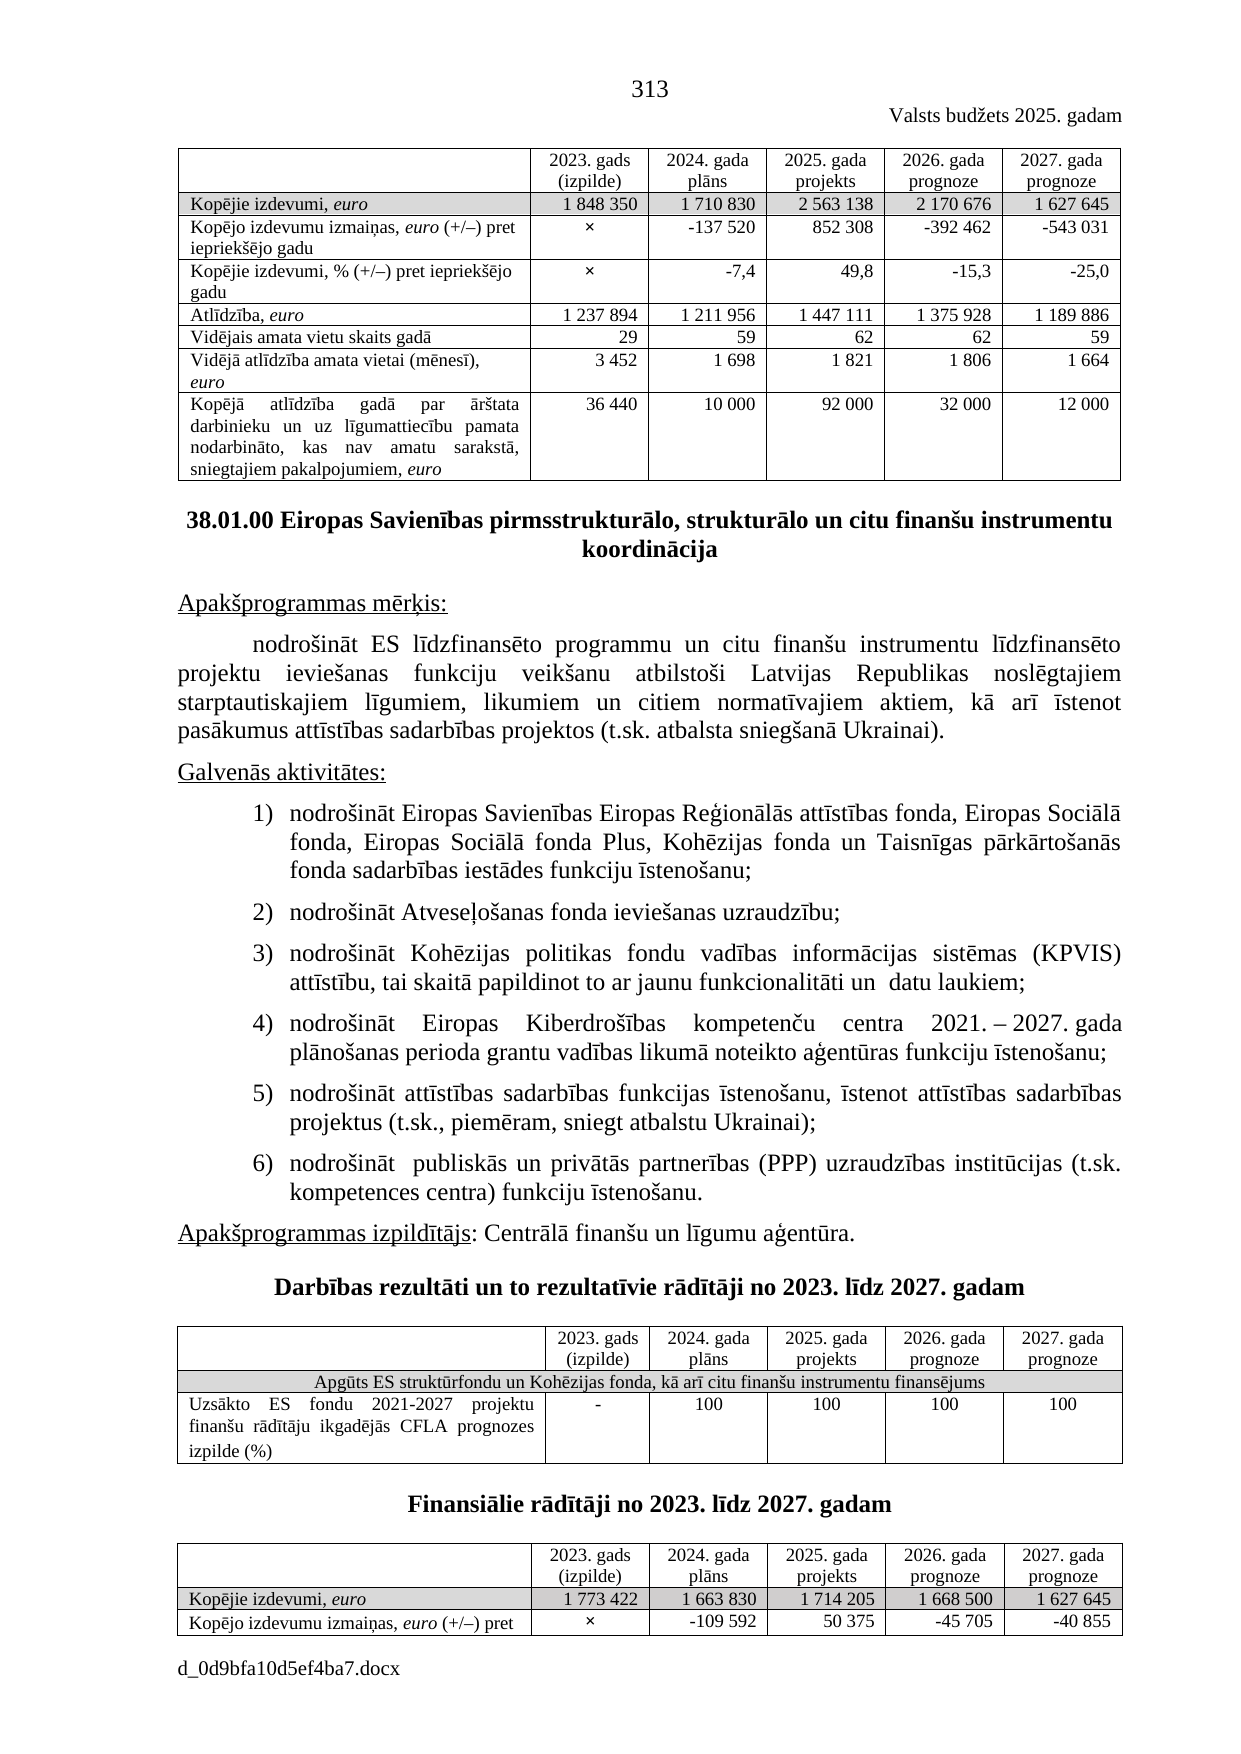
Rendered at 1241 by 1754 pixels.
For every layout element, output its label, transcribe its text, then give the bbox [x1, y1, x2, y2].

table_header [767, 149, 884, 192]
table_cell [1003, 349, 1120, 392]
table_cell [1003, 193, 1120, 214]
text nodrošināt ES līdzfinansēto programmu un citu finanšu instrumentu līdzfinansēto projektu ieviešanas funkciju veikšanu atbilstoši Latvijas Republikas noslēgtajiem starptautiskajiem līgumiem, likumiem un citiem normatīvajiem aktiem, kā arī īstenot pasākumus attīstības sadarbības projektos (t.sk. atbalsta sniegšanā Ukrainai). [177, 629, 1122, 744]
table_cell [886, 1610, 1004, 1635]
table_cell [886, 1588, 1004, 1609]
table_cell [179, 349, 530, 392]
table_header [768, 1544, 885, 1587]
list nodrošināt attīstības sadarbības funkcijas īstenošanu, īstenot attīstības sadarbības projektus (t.sk., piemēram, sniegt atbalstu Ukrainai); [252, 1078, 1122, 1136]
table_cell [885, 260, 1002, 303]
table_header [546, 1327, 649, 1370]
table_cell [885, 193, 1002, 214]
text Apakšprogrammas mērķis: [177, 588, 1122, 617]
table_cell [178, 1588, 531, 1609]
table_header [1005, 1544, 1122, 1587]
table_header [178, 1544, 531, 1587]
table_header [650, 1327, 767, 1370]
text Apakšprogrammas izpildītājs: Centrālā finanšu un līgumu aģentūra. [177, 1218, 1122, 1247]
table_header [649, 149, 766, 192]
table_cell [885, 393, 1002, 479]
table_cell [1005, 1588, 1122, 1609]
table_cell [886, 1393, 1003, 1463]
list nodrošināt Atveseļošanas fonda ieviešanas uzraudzību; [252, 897, 1122, 926]
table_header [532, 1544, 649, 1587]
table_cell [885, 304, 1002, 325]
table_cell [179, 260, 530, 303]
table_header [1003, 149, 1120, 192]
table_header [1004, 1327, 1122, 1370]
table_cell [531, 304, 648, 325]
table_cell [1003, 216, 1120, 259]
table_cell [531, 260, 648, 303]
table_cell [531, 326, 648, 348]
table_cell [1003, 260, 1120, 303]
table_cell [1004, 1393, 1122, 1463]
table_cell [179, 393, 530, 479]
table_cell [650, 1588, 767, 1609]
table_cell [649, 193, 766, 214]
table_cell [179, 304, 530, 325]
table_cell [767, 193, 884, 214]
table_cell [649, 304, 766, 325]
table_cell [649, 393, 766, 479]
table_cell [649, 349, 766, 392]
text 38.01.00 Eiropas Savienības pirmsstrukturālo, strukturālo un citu finanšu instrumentu koordinācija [177, 506, 1122, 563]
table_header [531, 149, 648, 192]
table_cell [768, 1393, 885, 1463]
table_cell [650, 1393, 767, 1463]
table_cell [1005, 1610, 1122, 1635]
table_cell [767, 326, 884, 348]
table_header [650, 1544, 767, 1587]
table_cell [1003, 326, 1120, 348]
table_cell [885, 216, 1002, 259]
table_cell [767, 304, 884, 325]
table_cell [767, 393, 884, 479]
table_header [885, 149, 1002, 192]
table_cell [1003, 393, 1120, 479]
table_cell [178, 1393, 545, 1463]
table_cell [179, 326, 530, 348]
list nodrošināt publiskās un privātās partnerības (PPP) uzraudzības institūcijas (t.sk. kompetences centra) funkciju īstenošanu. [252, 1148, 1122, 1206]
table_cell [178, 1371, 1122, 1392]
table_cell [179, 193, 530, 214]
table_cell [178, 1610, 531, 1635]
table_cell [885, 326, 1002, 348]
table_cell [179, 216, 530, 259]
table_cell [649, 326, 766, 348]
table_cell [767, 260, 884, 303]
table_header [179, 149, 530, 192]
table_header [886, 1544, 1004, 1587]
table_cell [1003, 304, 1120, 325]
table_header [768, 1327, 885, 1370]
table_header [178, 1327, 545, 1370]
list nodrošināt Eiropas Savienības Eiropas Reģionālās attīstības fonda, Eiropas Sociālā fonda, Eiropas Sociālā fonda Plus, Kohēzijas fonda un Taisnīgas pārkārtošanās fonda sadarbības iestādes funkciju īstenošanu; [252, 798, 1122, 884]
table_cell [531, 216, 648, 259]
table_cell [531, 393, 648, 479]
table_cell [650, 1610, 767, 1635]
text Finansiālie rādītāji no 2023. līdz 2027. gadam [177, 1489, 1122, 1518]
list nodrošināt Eiropas Kiberdrošības kompetenču centra 2021. – 2027. gada plānošanas perioda grantu vadības likumā noteikto aģentūras funkciju īstenošanu; [252, 1008, 1122, 1066]
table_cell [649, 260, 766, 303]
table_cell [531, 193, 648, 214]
list nodrošināt Kohēzijas politikas fondu vadības informācijas sistēmas (KPVIS) attīstību, tai skaitā papildinot to ar jaunu funkcionalitāti un datu laukiem; [252, 938, 1122, 996]
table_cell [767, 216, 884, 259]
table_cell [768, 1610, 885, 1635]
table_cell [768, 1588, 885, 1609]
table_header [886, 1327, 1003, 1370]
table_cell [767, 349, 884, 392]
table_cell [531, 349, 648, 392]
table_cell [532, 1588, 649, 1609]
text Darbības rezultāti un to rezultatīvie rādītāji no 2023. līdz 2027. gadam [177, 1272, 1122, 1301]
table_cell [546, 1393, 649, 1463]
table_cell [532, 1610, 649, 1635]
text Galvenās aktivitātes: [177, 757, 1122, 786]
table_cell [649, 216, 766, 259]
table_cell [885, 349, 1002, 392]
